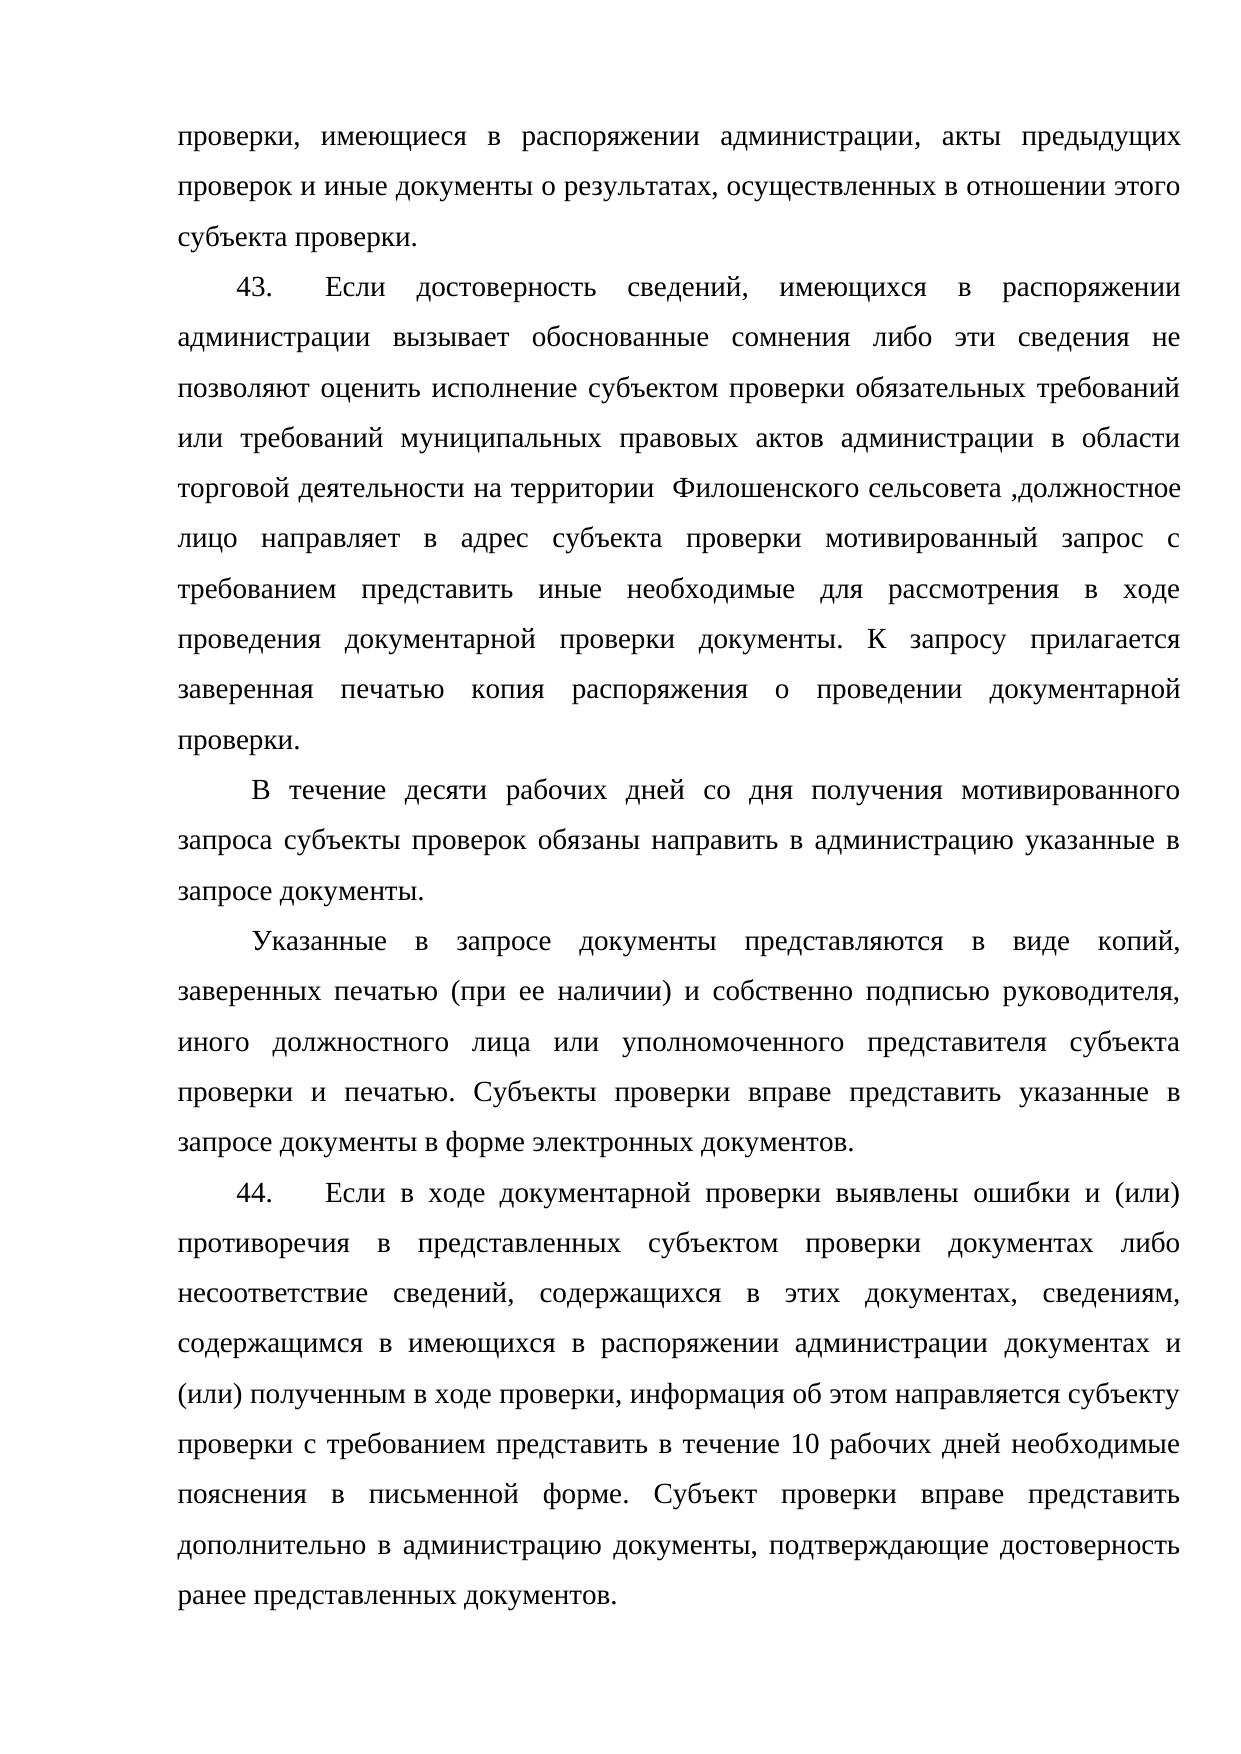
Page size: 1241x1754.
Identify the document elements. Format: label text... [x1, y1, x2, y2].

list Если в ходе документарной проверки выявлены ошибки и (или) противоречия в представленных субъектом проверки документах либо несоответствие сведений, содержащихся в этих документах, сведениям, содержащимся в имеющихся в распоряжении администрации документах и (или) полученным в ходе проверки, информация об этом направляется субъекту проверки с требованием представить в течение 10 рабочих дней необходимые пояснения в письменной форме. Субъект проверки вправе представить дополнительно в администрацию документы, подтверждающие достоверность ранее представленных документов. [177, 1175, 1181, 1611]
list Если достоверность сведений, имеющихся в распоряжении администрации вызывает обоснованные сомнения либо эти сведения не позволяют оценить исполнение субъектом проверки обязательных требований или требований муниципальных правовых актов администрации в области торговой деятельности на территории Филошенского сельсовета ,должностное лицо направляет в адрес субъекта проверки мотивированный запрос с требованием представить иные необходимые для рассмотрения в ходе проведения документарной проверки документы. К запросу прилагается заверенная печатью копия распоряжения о проведении документарной проверки. [177, 269, 1181, 755]
text Указанные в запросе документы представляются в виде копий, заверенных печатью (при ее наличии) и собственно подписью руководителя, иного должностного лица или уполномоченного представителя субъекта проверки и печатью. Субъекты проверки вправе представить указанные в запросе документы в форме электронных документов. [177, 923, 1181, 1158]
text В течение десяти рабочих дней со дня получения мотивированного запроса субъекты проверок обязаны направить в администрацию указанные в запросе документы. [177, 772, 1181, 906]
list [177, 118, 1181, 252]
